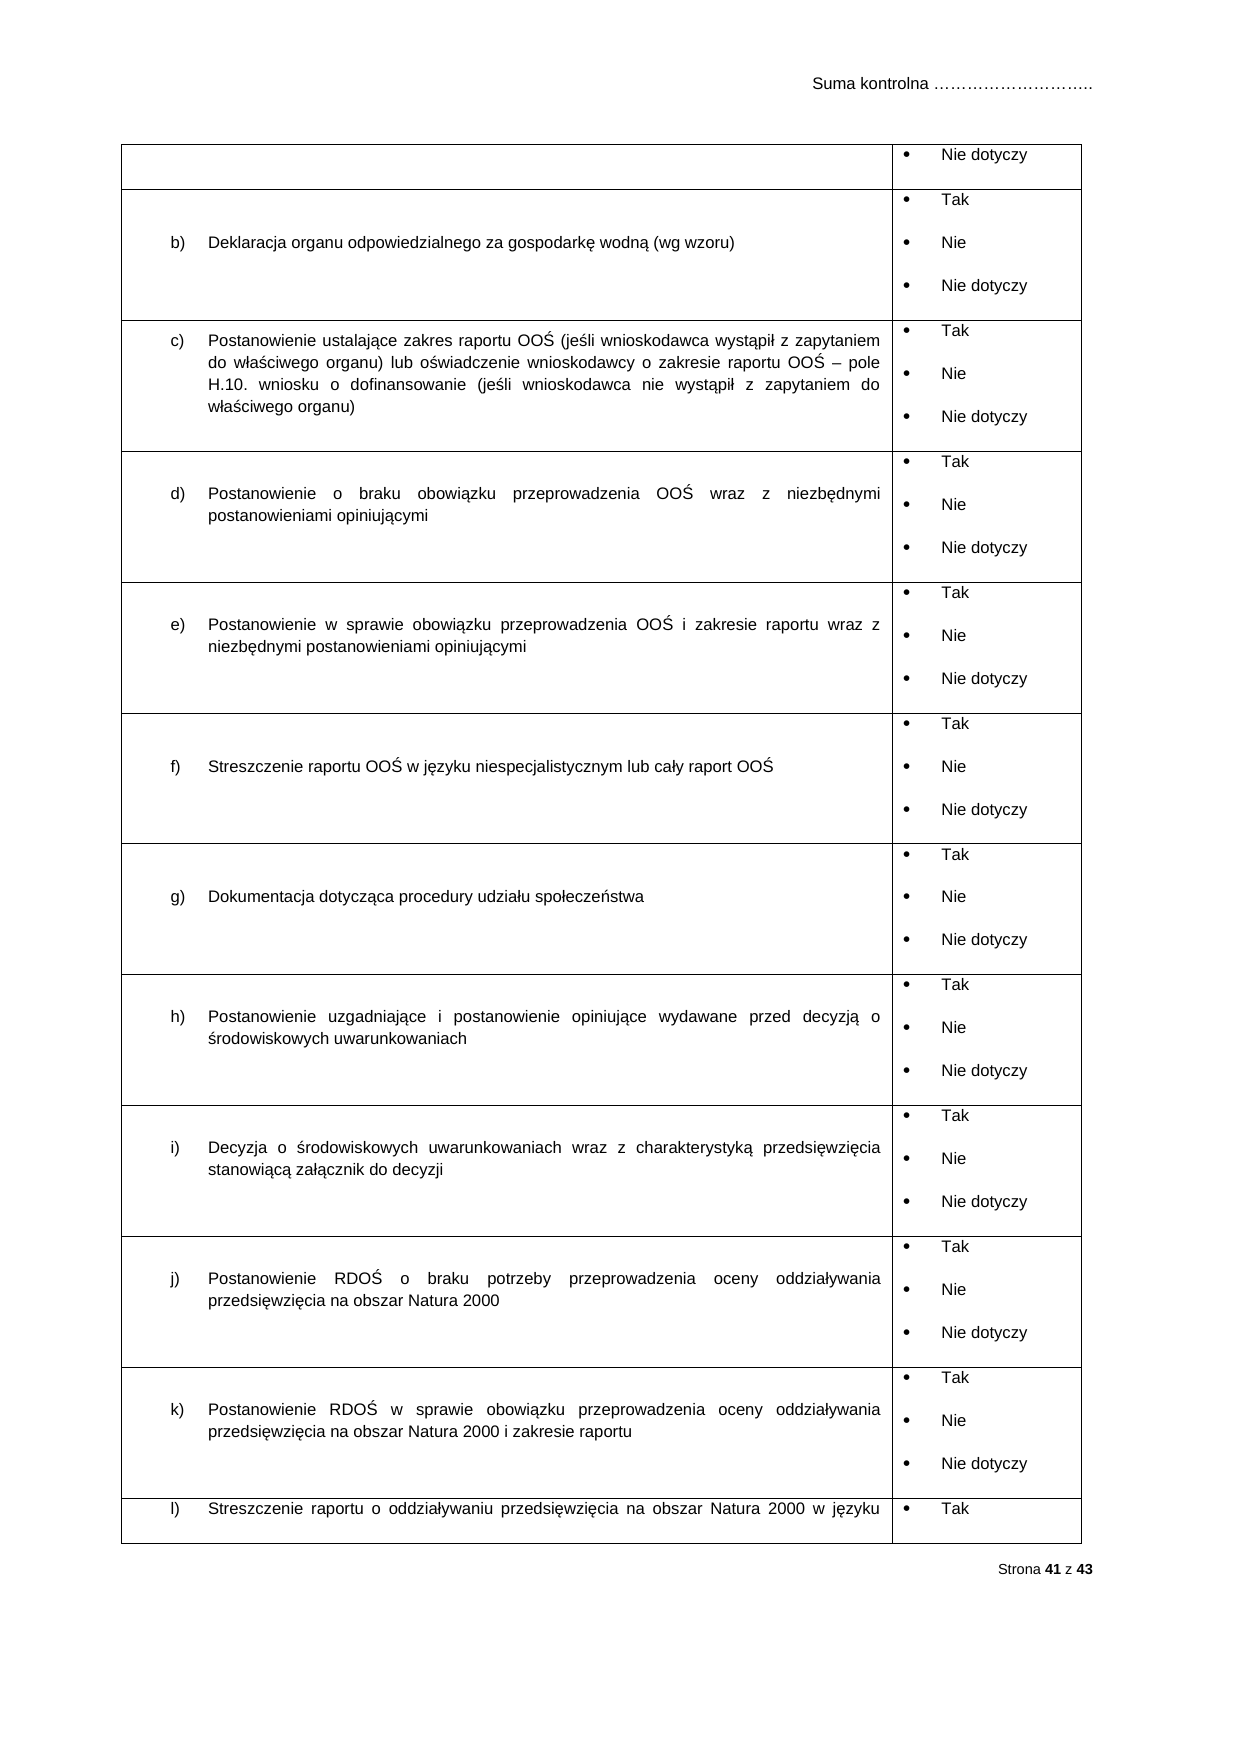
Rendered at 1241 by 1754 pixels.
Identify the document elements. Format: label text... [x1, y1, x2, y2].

table_cell Decyzja o środowiskowych uwarunkowaniach wraz z charakterystyką przedsięwzięcia stanowiącą załącznik do decyzji [122, 1106, 892, 1236]
table_cell Tak Nie Nie dotyczy [893, 145, 1081, 189]
table_cell Postanowienie o braku obowiązku przeprowadzenia OOŚ wraz z niezbędnymi postanowieniami opiniującymi [122, 452, 892, 582]
table_cell Tak Nie Nie dotyczy [893, 190, 1081, 320]
table_cell Postanowienie RDOŚ o braku potrzeby przeprowadzenia oceny oddziaływania przedsięwzięcia na obszar Natura 2000 [122, 1237, 892, 1367]
table_cell Tak Nie Nie dotyczy [893, 1106, 1081, 1236]
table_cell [122, 1499, 892, 1542]
table_cell Tak Nie Nie dotyczy [893, 844, 1081, 974]
table_cell Dokumentacja dotycząca procedury udziału społeczeństwa [122, 844, 892, 974]
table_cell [122, 145, 892, 189]
table_cell Tak Nie Nie dotyczy [893, 452, 1081, 582]
table_cell Tak Nie Nie dotyczy [893, 1368, 1081, 1497]
table_cell Postanowienie uzgadniające i postanowienie opiniujące wydawane przed decyzją o środowiskowych uwarunkowaniach [122, 975, 892, 1105]
table_cell Postanowienie ustalające zakres raportu OOŚ (jeśli wnioskodawca wystąpił z zapytaniem do właściwego organu) lub oświadczenie wnioskodawcy o zakresie raportu OOŚ – pole H.10. wniosku o dofinansowanie (jeśli wnioskodawca nie wystąpił z zapytaniem do właściwego organu) [122, 321, 892, 451]
table_cell Postanowienie w sprawie obowiązku przeprowadzenia OOŚ i zakresie raportu wraz z niezbędnymi postanowieniami opiniującymi [122, 583, 892, 712]
table_cell Tak Nie Nie dotyczy [893, 1499, 1081, 1542]
table_cell Tak Nie Nie dotyczy [893, 321, 1081, 451]
table_cell Tak Nie Nie dotyczy [893, 583, 1081, 712]
table_cell Tak Nie Nie dotyczy [893, 714, 1081, 843]
table_cell Tak Nie Nie dotyczy [893, 1237, 1081, 1367]
table_cell Tak Nie Nie dotyczy [893, 975, 1081, 1105]
table_cell Postanowienie RDOŚ w sprawie obowiązku przeprowadzenia oceny oddziaływania przedsięwzięcia na obszar Natura 2000 i zakresie raportu [122, 1368, 892, 1497]
table_cell Deklaracja organu odpowiedzialnego za gospodarkę wodną (wg wzoru) [122, 190, 892, 320]
table_cell Streszczenie raportu OOŚ w języku niespecjalistycznym lub cały raport OOŚ [122, 714, 892, 843]
